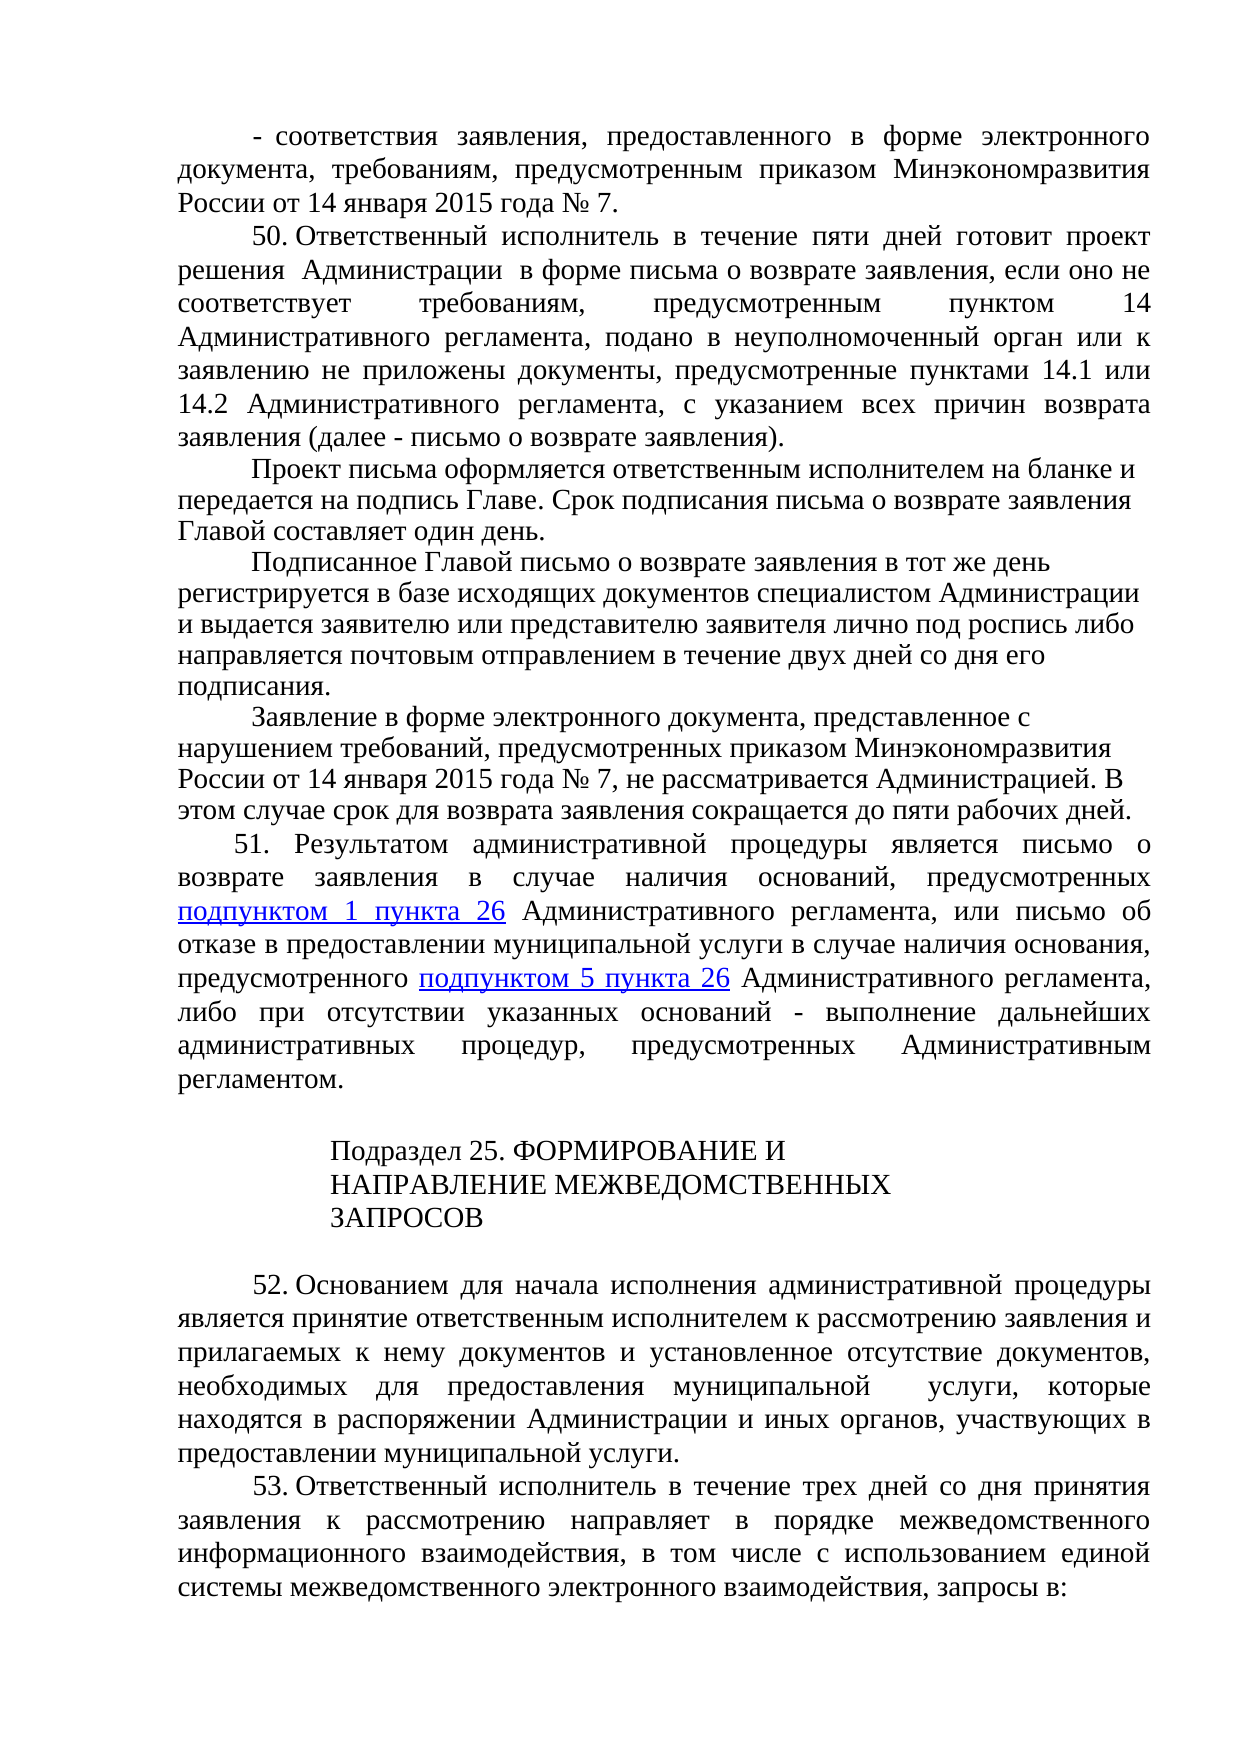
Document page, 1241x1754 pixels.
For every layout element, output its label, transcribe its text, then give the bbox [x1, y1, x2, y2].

list Ответственный исполнитель в течение трех дней со дня принятия заявления к рассмотрению направляет в порядке межведомственного информационного взаимодействия, в том числе с использованием единой системы межведомственного электронного взаимодействия, запросы в: [177, 1469, 1151, 1603]
text Проект письма оформляется ответственным исполнителем на бланке и передается на подпись Главе. Срок подписания письма о возврате заявления Главой составляет один день. [177, 453, 1152, 547]
list Ответственный исполнитель в течение пяти дней готовит проект решения Администрации в форме письма о возврате заявления, если оно не соответствует требованиям, предусмотренным пунктом 14 Административного регламента, подано в неуполномоченный орган или к заявлению не приложены документы, предусмотренные пунктами 14.1 или 14.2 Административного регламента, с указанием всех причин возврата заявления (далее - письмо о возврате заявления). [177, 219, 1152, 453]
text Подписанное Главой письмо о возврате заявления в тот же день регистрируется в базе исходящих документов специалистом Администрации и выдается заявителю или представителю заявителя лично под роспись либо направляется почтовым отправлением в течение двух дней со дня его подписания. [177, 547, 1151, 702]
text Заявление в форме электронного документа, представленное с нарушением требований, предусмотренных приказом Минэкономразвития России от 14 января 2015 года № 7, не рассматривается Администрацией. В этом случае срок для возврата заявления сокращается до пяти рабочих дней. [177, 702, 1151, 826]
text Подраздел 25. ФОРМИРОВАНИЕ И НАПРАВЛЕНИЕ МЕЖВЕДОМСТВЕННЫХ ЗАПРОСОВ [330, 1133, 998, 1234]
text 51. Результатом административной процедуры является письмо о возврате заявления в случае наличия оснований, предусмотренных подпунктом 1 пункта 26 Административного регламента, или письмо об отказе в предоставлении муниципальной услуги в случае наличия основания, предусмотренного подпунктом 5 пункта 26 Административного регламента, либо при отсутствии указанных оснований - выполнение дальнейших административных процедур, предусмотренных Административным регламентом. [177, 826, 1152, 1094]
list Основанием для начала исполнения административной процедуры является принятие ответственным исполнителем к рассмотрению заявления и прилагаемых к нему документов и установленное отсутствие документов, необходимых для предоставления муниципальной услуги, которые находятся в распоряжении Администрации и иных органов, участвующих в предоставлении муниципальной услуги. [177, 1268, 1152, 1469]
list соответствия заявления, предоставленного в форме электронного документа, требованиям, предусмотренным приказом Минэкономразвития России от 14 января 2015 года № 7. [177, 118, 1151, 219]
